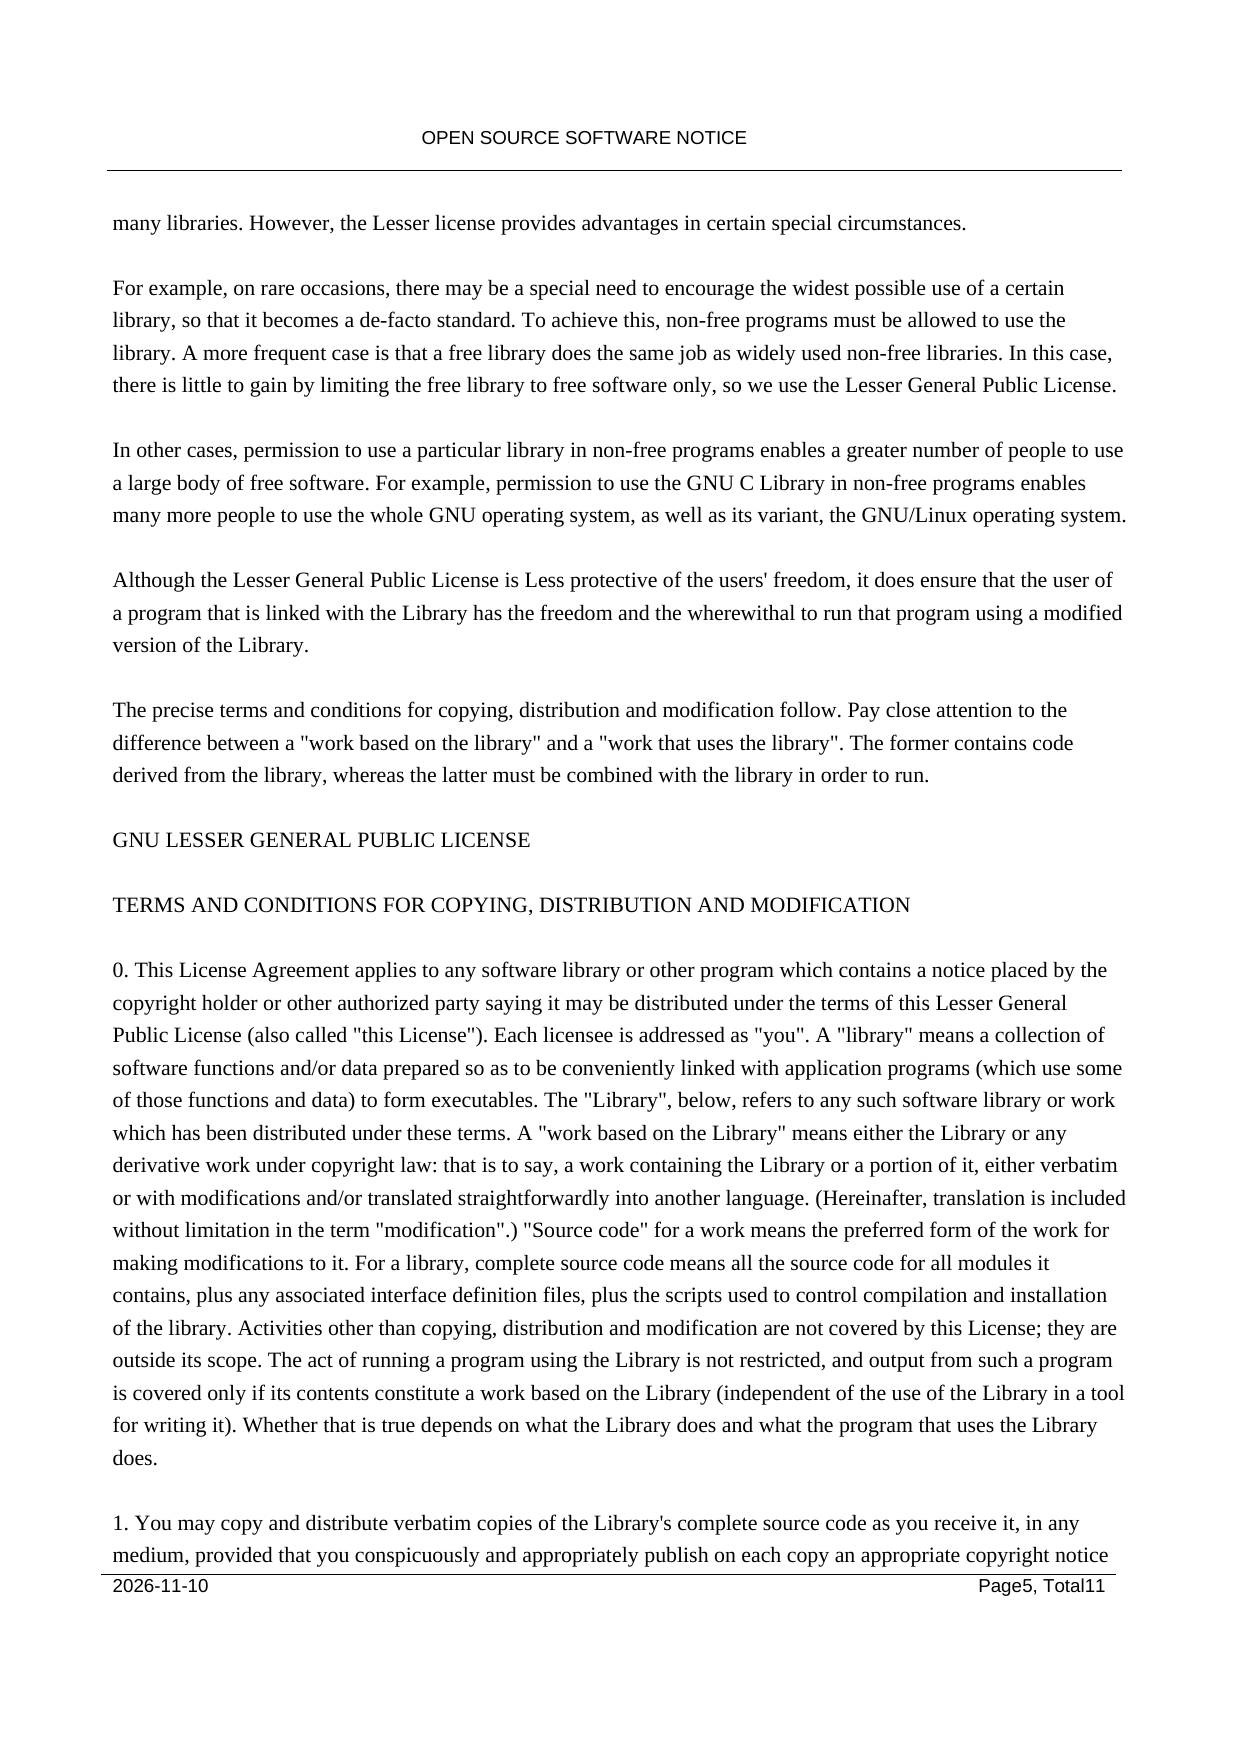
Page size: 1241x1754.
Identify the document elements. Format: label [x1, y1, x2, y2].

text [112, 206, 1128, 1571]
